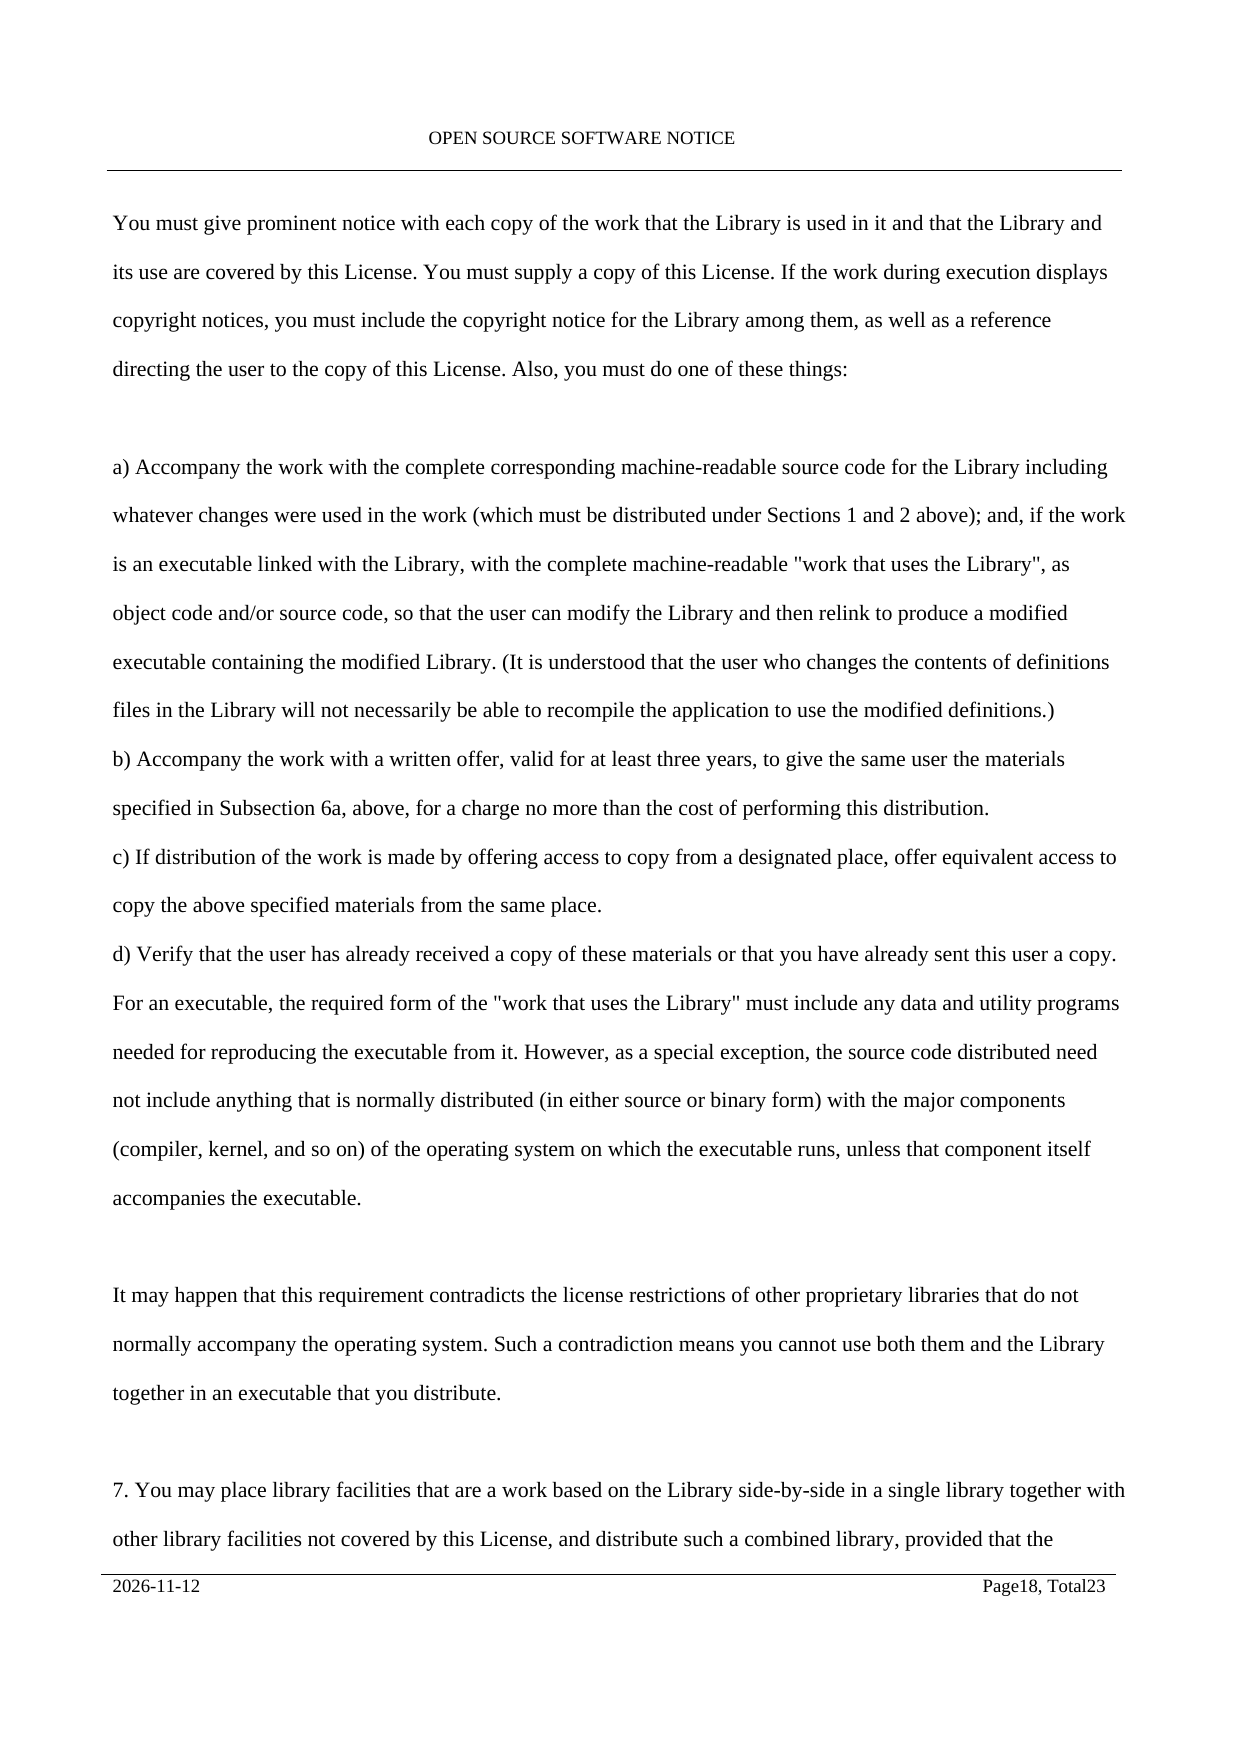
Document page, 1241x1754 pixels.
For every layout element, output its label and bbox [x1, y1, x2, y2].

text [112, 206, 1128, 1555]
